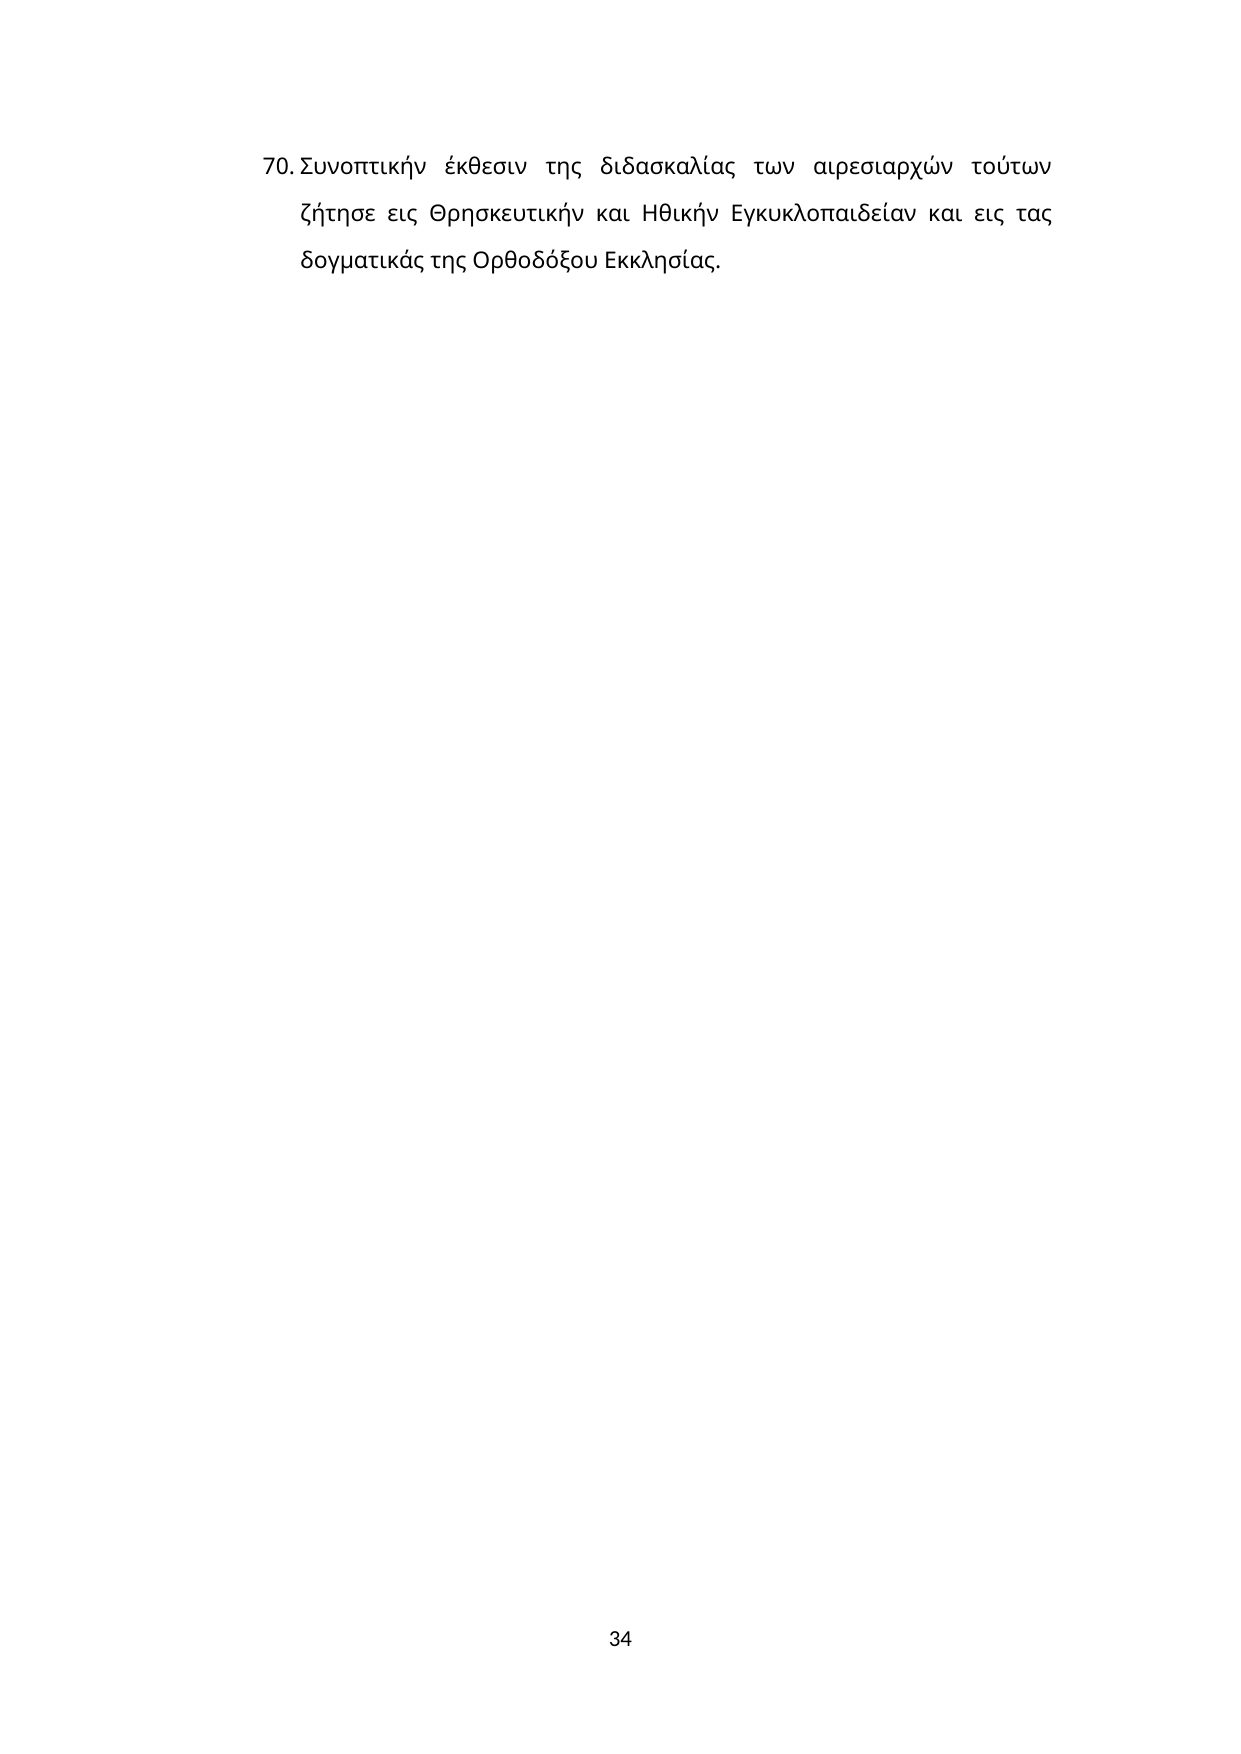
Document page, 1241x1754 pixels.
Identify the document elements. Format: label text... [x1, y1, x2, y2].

list Συνοπτικήν έκθεσιν της διδασκαλίας των αιρεσιαρχών τούτων ζήτησε εις Θρησκευτικήν και Ηθικήν Εγκυκλοπαιδείαν και εις τας δογματικάς της Ορθοδόξου Εκκλησίας. [262, 150, 1053, 275]
